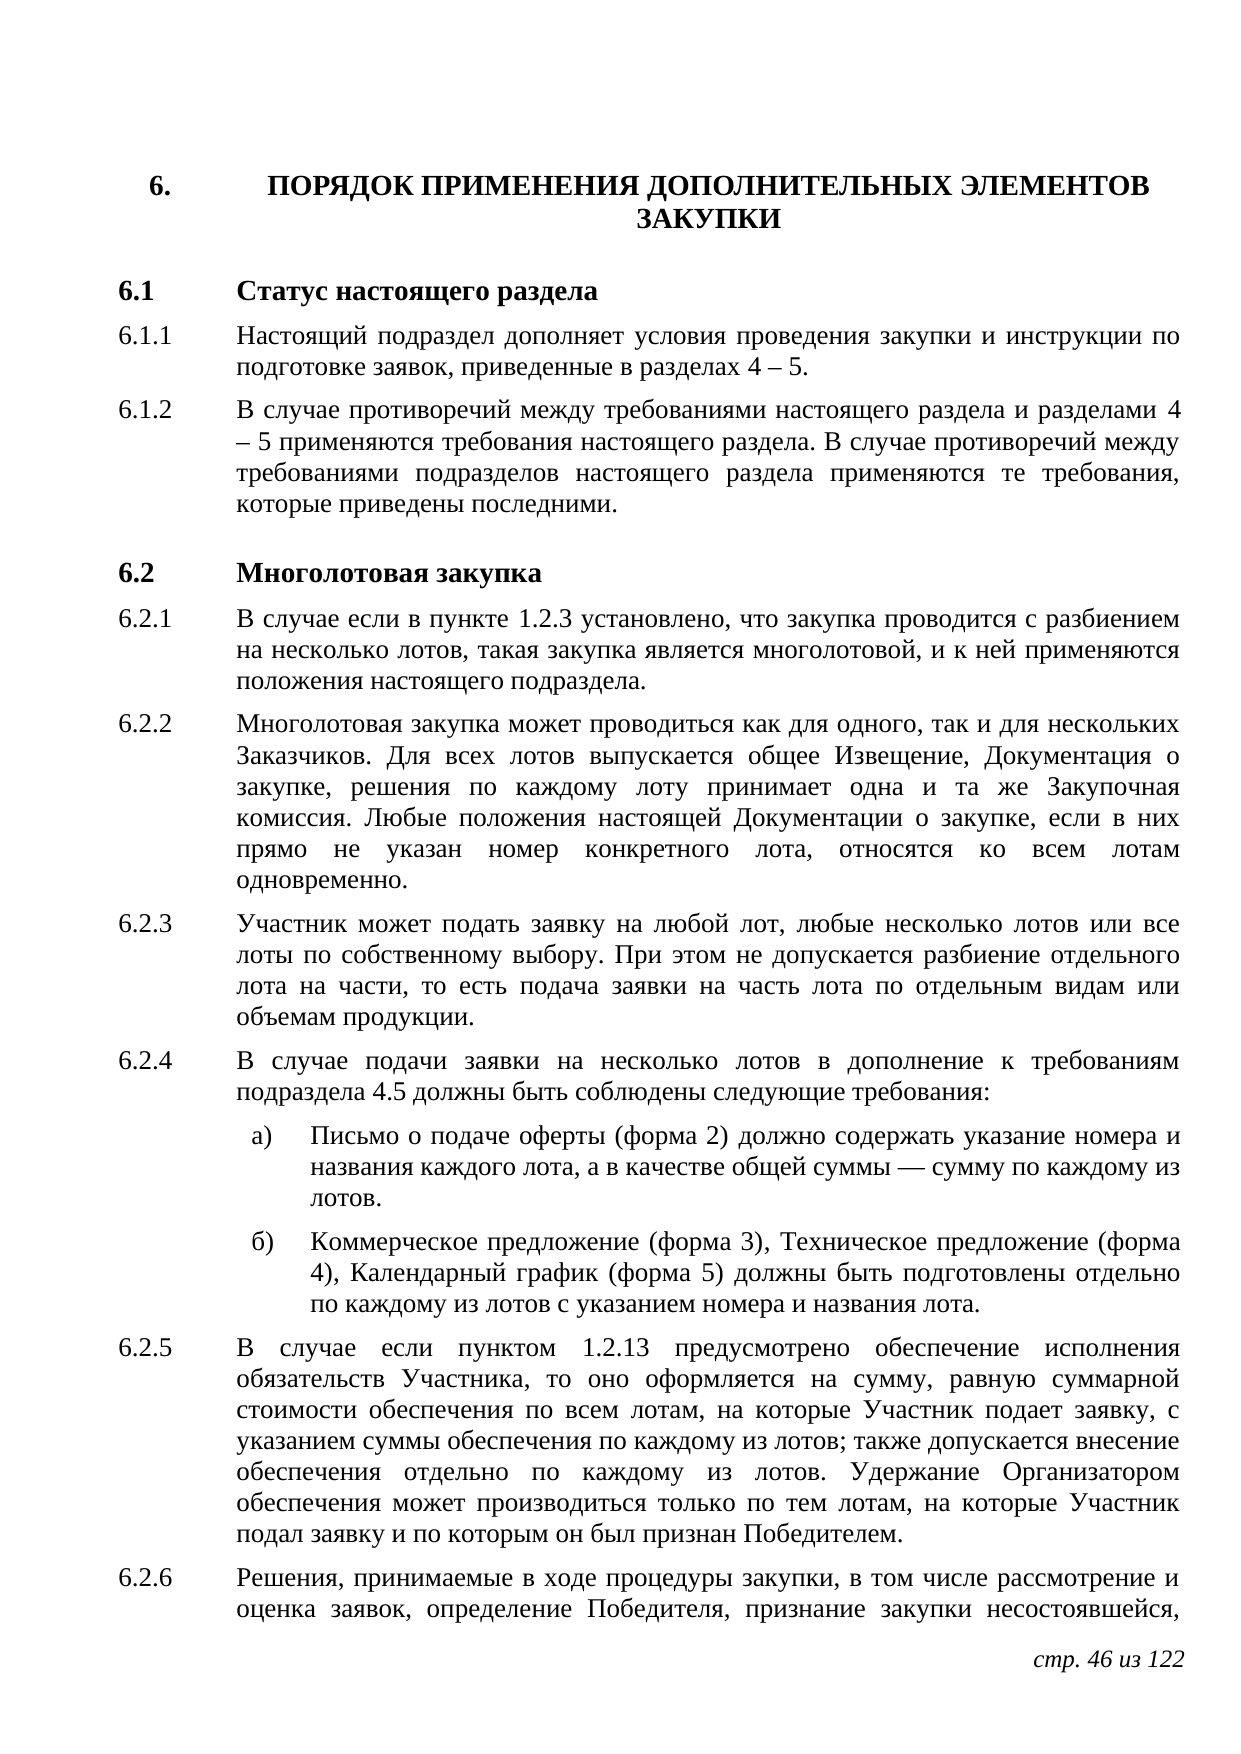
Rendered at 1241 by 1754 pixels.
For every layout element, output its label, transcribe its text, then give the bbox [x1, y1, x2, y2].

subtitle ПОРЯДОК ПРИМЕНЕНИЯ ДОПОЛНИТЕЛЬНЫХ ЭЛЕМЕНТОВ ЗАКУПКИ [118, 168, 1181, 235]
list В случае если пунктом 1.2.13 предусмотрено обеспечение исполнения обязательств Участника, то оно оформляется на сумму, равную суммарной стоимости обеспечения по всем лотам, на которые Участник подает заявку, с указанием суммы обеспечения по каждому из лотов; также допускается внесение обеспечения отдельно по каждому из лотов. Удержание Организатором обеспечения может производиться только по тем лотам, на которые Участник подал заявку и по которым он был признан Победителем. [118, 1331, 1181, 1549]
text Настоящий подраздел дополняет условия проведения закупки и инструкции по подготовке заявок, приведенные в разделах 4 – 5. [118, 319, 1181, 381]
list Многолотовая закупка может проводиться как для одного, так и для нескольких Заказчиков. Для всех лотов выпускается общее Извещение, Документация о закупке, решения по каждому лоту принимает одна и та же Закупочная комиссия. Любые положения настоящей Документации о закупке, если в них прямо не указан номер конкретного лота, относятся ко всем лотам одновременно. [118, 708, 1181, 894]
text Коммерческое предложение (форма 3), Техническое предложение (форма 4), Календарный график (форма 5) должны быть подготовлены отдельно по каждому из лотов с указанием номера и названия лота. [251, 1225, 1181, 1318]
subtitle Многолотовая закупка [118, 556, 1181, 589]
text В случае противоречий между требованиями настоящего раздела и разделами 4 – 5 применяются требования настоящего раздела. В случае противоречий между требованиями подразделов настоящего раздела применяются те требования, которые приведены последними. [118, 393, 1181, 518]
subtitle Статус настоящего раздела [118, 273, 1181, 306]
text Письмо о подаче оферты (форма 2) должно содержать указание номера и названия каждого лота, а в качестве общей суммы — сумму по каждому из лотов. [251, 1119, 1181, 1212]
list В случае подачи заявки на несколько лотов в дополнение к требованиям подраздела 4.5 должны быть соблюдены следующие требования: [118, 1044, 1181, 1106]
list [118, 1561, 1181, 1623]
list В случае если в пункте 1.2.3 установлено, что закупка проводится с разбиением на несколько лотов, такая закупка является многолотовой, и к ней применяются положения настоящего подраздела. [118, 602, 1181, 695]
list Участник может подать заявку на любой лот, любые несколько лотов или все лоты по собственному выбору. При этом не допускается разбиение отдельного лота на части, то есть подача заявки на часть лота по отдельным видам или объемам продукции. [118, 907, 1181, 1032]
